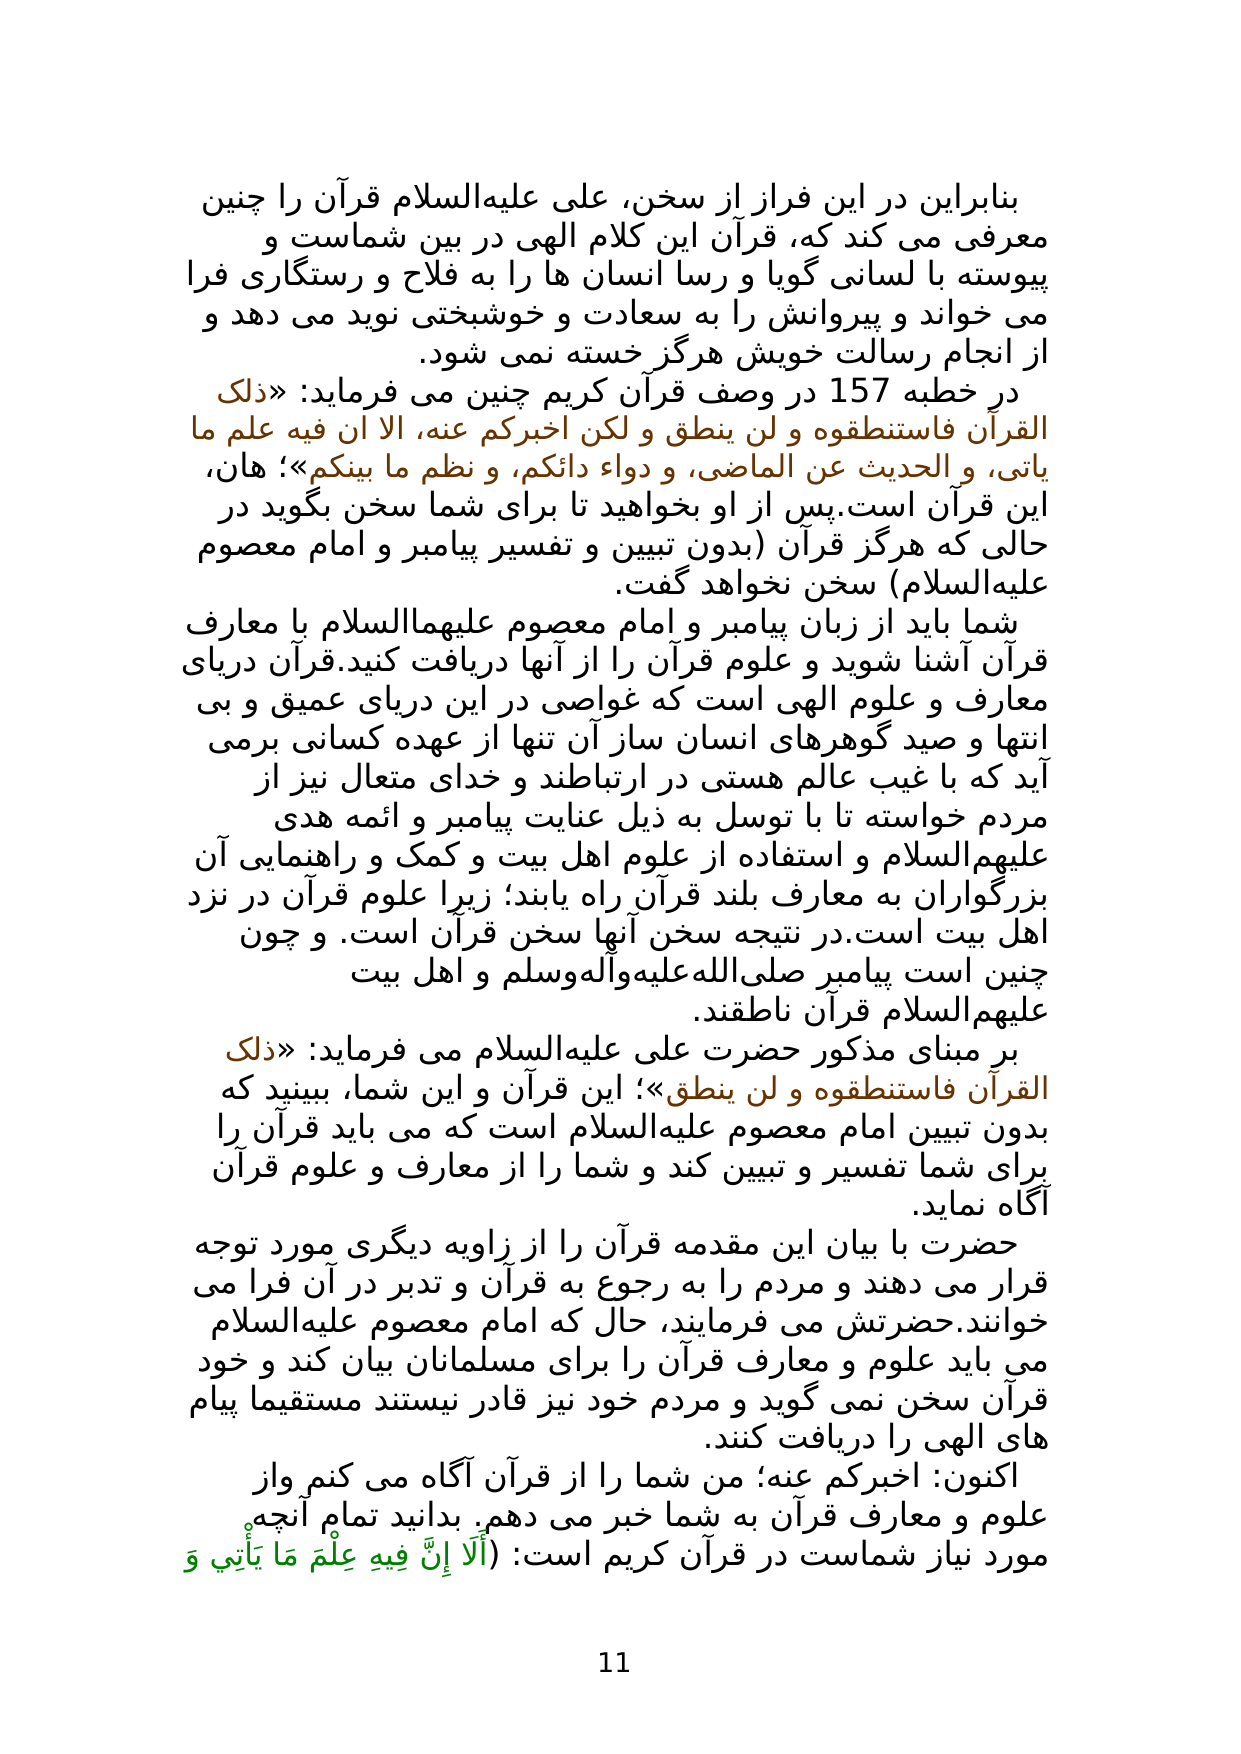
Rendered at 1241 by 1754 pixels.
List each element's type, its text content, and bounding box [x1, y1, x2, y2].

text بنابراين در اين فراز از سخن، على عليه‌السلام قرآن را چنين معرفى مى کند که، قرآن اين کلام الهى در بين شماست و پيوسته با لسانى گويا و رسا انسان ها را به فلاح و رستگارى فرا مى خواند و پيروانش را به سعادت و خوشبختى نويد مى دهد و از انجام رسالت خويش هرگز خسته نمى شود. [178, 177, 1050, 371]
text بر مبناى مذکور حضرت على عليه‌السلام مى فرمايد: «ذلک القرآن فاستنطقوه و لن ينطق»؛ اين قرآن و اين شما، ببينيد که بدون تبيين امام معصوم عليه‌السلام است که مى بايد قرآن را براى شما تفسير و تبيين کند و شما را از معارف و علوم قرآن آگاه نمايد. [178, 1029, 1050, 1224]
text حضرت با بيان اين مقدمه قرآن را از زاويه ديگرى مورد توجه قرار مى دهند و مردم را به رجوع به قرآن و تدبر در آن فرا مى خوانند.حضرتش مى فرمايند، حال که امام معصوم عليه‌السلام مى بايد علوم و معارف قرآن را براى مسلمانان بيان کند و خود قرآن سخن نمى گويد و مردم خود نيز قادر نيستند مستقيما پيام هاى الهى را دريافت کنند. [178, 1224, 1050, 1457]
text در خطبه 157 در وصف قرآن کريم چنين مى فرمايد: «ذلک القرآن فاستنطقوه و لن ينطق و لکن اخبرکم عنه، الا ان فيه علم ما ياتى، و الحديث عن الماضى، و دواء دائکم، و نظم ما بينکم»؛ هان، اين قرآن است.پس از او بخواهيد تا براى شما سخن بگويد در حالى که هرگز قرآن (بدون تبيين و تفسير پيامبر و امام معصوم عليه‌السلام) سخن نخواهد گفت. [178, 371, 1050, 602]
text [178, 1457, 1050, 1573]
text شما بايد از زبان پيامبر و امام معصوم عليهما‌السلام با معارف قرآن آشنا شويد و علوم قرآن را از آنها دريافت کنيد.قرآن درياى معارف و علوم الهى است که غواصى در اين درياى عميق و بى انتها و صيد گوهرهاى انسان ساز آن تنها از عهده کسانى برمى آيد که با غيب عالم هستى در ارتباطند و خداى متعال نيز از مردم خواسته تا با توسل به ذيل عنايت پيامبر و ائمه هدى عليهم‌السلام و استفاده از علوم اهل بيت و کمک و راهنمايى آن بزرگواران به معارف بلند قرآن راه يابند؛ زيرا علوم قرآن در نزد اهل بيت است.در نتيجه سخن آنها سخن قرآن است. و چون چنين است پيامبر صلى‌الله‌عليه‌وآله‌وسلم و اهل بيت عليهم‌السلام قرآن ناطقند. [178, 602, 1050, 1029]
